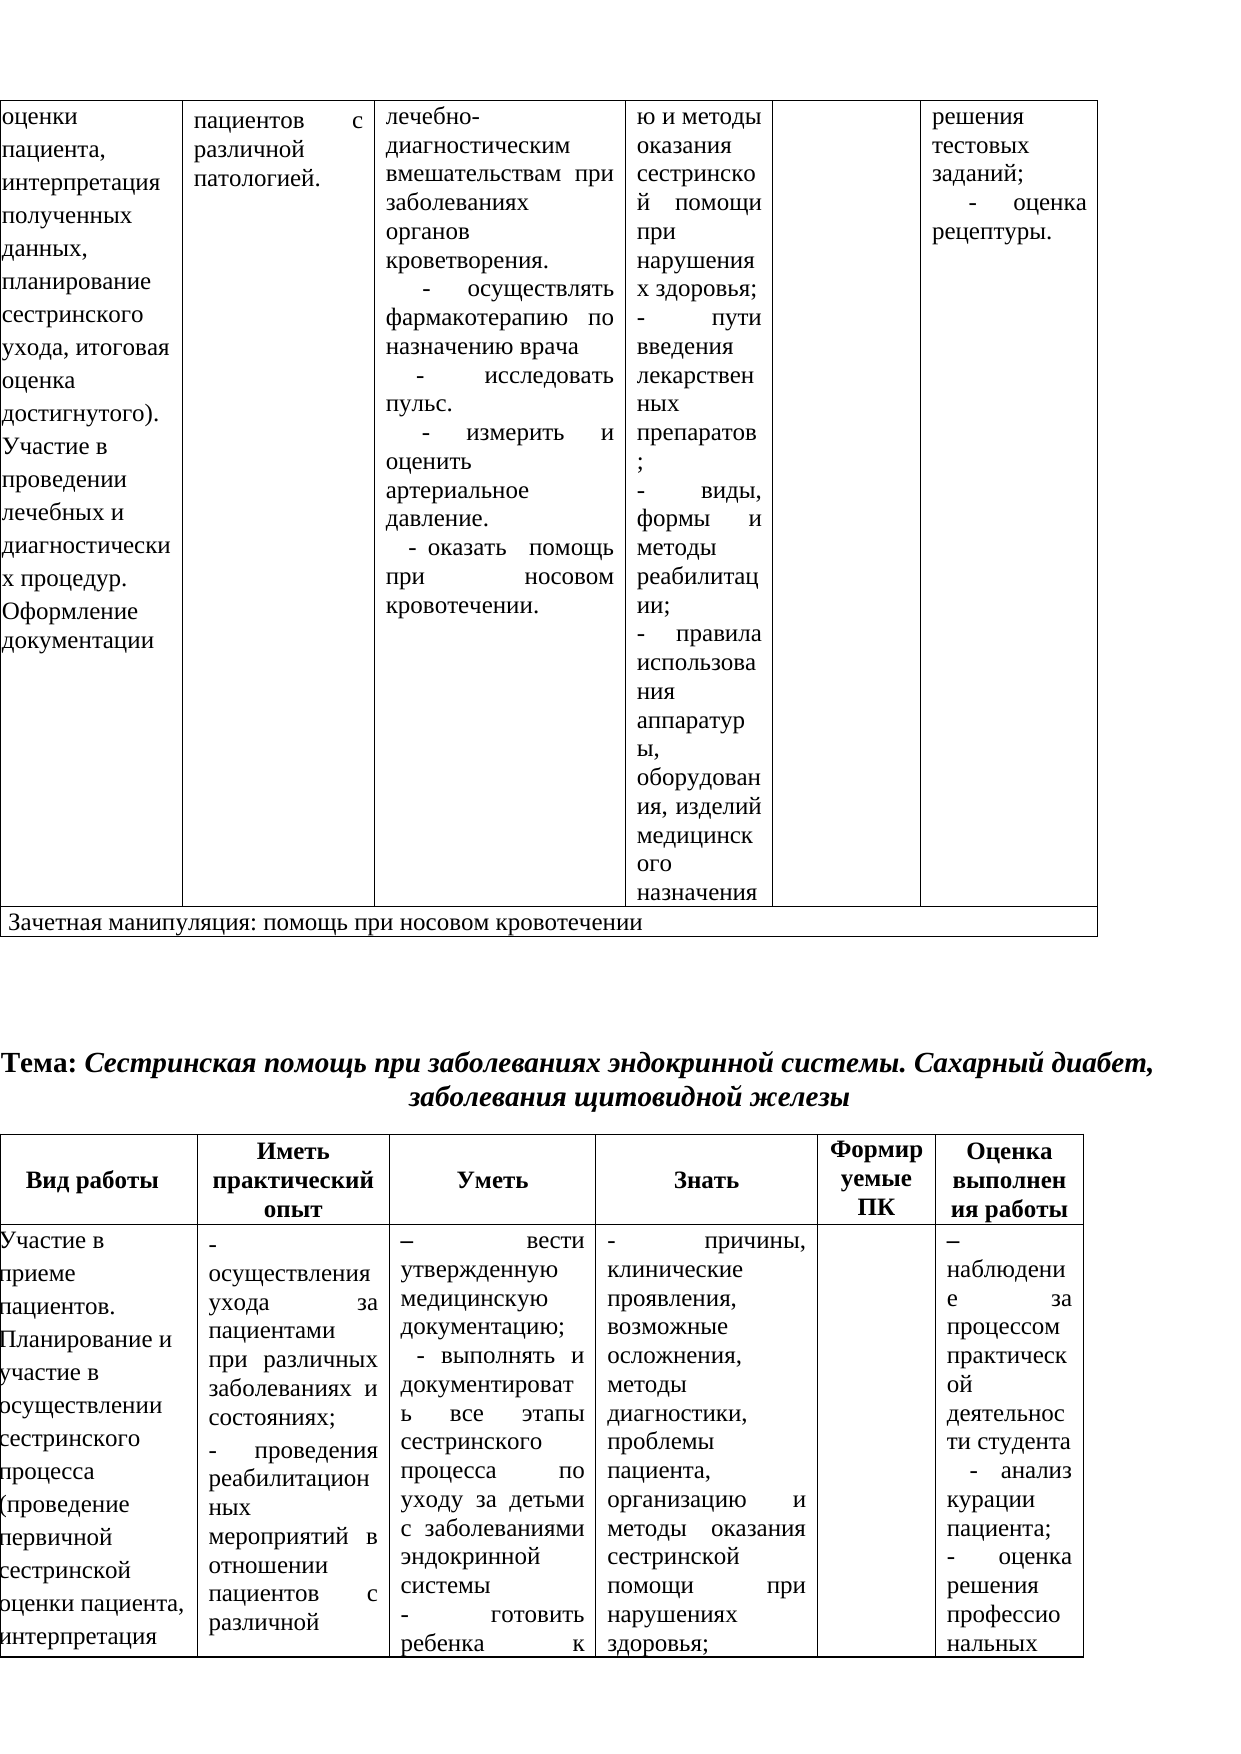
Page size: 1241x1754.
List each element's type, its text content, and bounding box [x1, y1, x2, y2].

table_header Формируемые ПК [818, 1135, 935, 1224]
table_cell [390, 1225, 595, 1656]
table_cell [1, 1225, 197, 1656]
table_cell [1, 101, 182, 906]
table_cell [921, 101, 1097, 906]
table_header Уметь [390, 1135, 595, 1224]
table_cell Зачетная манипуляция: помощь при носовом кровотечении [1, 907, 1097, 936]
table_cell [626, 101, 772, 906]
table_header Вид работы [1, 1135, 197, 1224]
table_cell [375, 101, 625, 906]
table_cell [818, 1225, 935, 1656]
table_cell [183, 101, 374, 906]
table_header Оценка выполнения работы [936, 1135, 1083, 1224]
table_header Знать [596, 1135, 817, 1224]
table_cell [773, 101, 920, 906]
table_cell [936, 1225, 1083, 1656]
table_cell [596, 1225, 817, 1656]
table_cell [198, 1225, 389, 1656]
text Тема: Сестринская помощь при заболеваниях эндокринной системы. Сахарный диабет, заболевания щитовидной железы [0, 1046, 1165, 1113]
table_header Иметь практический опыт [198, 1135, 389, 1224]
